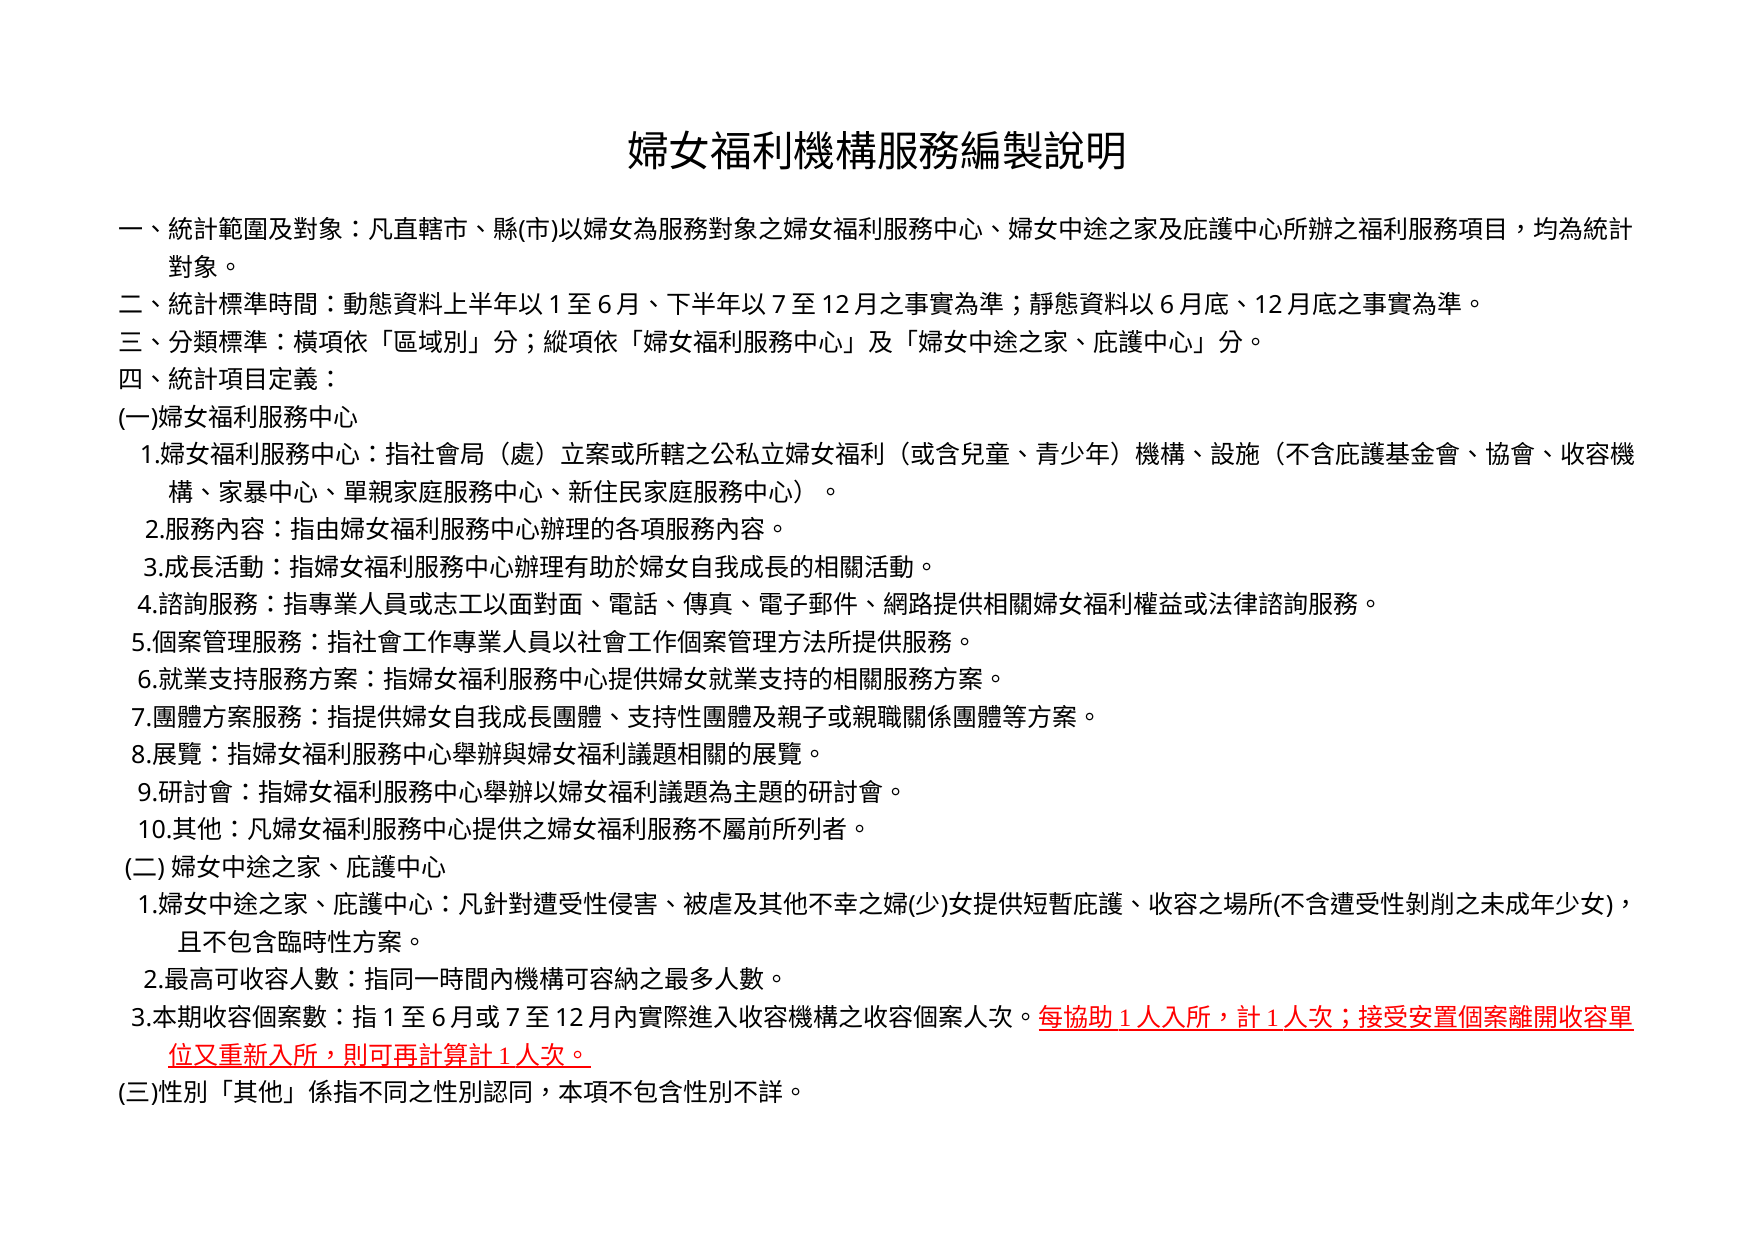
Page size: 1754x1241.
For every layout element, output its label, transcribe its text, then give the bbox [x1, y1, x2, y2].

text 3.成長活動：指婦女福利服務中心辦理有助於婦女自我成長的相關活動。 [118, 546, 1636, 584]
text 8.展覽：指婦女福利服務中心舉辦與婦女福利議題相關的展覽。 [118, 734, 1636, 771]
text 9.研討會：指婦女福利服務中心舉辦以婦女福利議題為主題的研討會。 [131, 771, 1636, 809]
text 6.就業支持服務方案：指婦女福利服務中心提供婦女就業支持的相關服務方案。 [131, 659, 1636, 696]
text 四、統計項目定義： [118, 359, 1636, 396]
text 1.婦女中途之家、庇護中心：凡針對遭受性侵害、被虐及其他不幸之婦(少)女提供短暫庇護、收容之場所(不含遭受性剝削之未成年少女)，且不包含臨時性方案。 [131, 884, 1636, 959]
text 3.本期收容個案數：指1至6月或7至12月內實際進入收容機構之收容個案人次。每協助1人入所，計1人次；接受安置個案離開收容單位又重新入所，則可再計算計1人次。 [118, 996, 1636, 1071]
text (三)性別「其他」係指不同之性別認同，本項不包含性別不詳。 [118, 1071, 1636, 1109]
text 5.個案管理服務：指社會工作專業人員以社會工作個案管理方法所提供服務。 [118, 621, 1636, 659]
text 婦女福利機構服務編製說明 [118, 118, 1636, 179]
text 2.最高可收容人數：指同一時間內機構可容納之最多人數。 [143, 959, 1636, 996]
text 4.諮詢服務：指專業人員或志工以面對面、電話、傳真、電子郵件、網路提供相關婦女福利權益或法律諮詢服務。 [118, 584, 1636, 621]
text 三、分類標準：橫項依「區域別」分；縱項依「婦女福利服務中心」及「婦女中途之家、庇護中心」分。 [118, 321, 1636, 359]
text (一)婦女福利服務中心 [118, 396, 1636, 434]
text 一、統計範圍及對象：凡直轄市、縣(市)以婦女為服務對象之婦女福利服務中心、婦女中途之家及庇護中心所辦之福利服務項目，均為統計對象。 [118, 209, 1636, 284]
text (二) 婦女中途之家、庇護中心 [118, 846, 1636, 884]
text 7.團體方案服務：指提供婦女自我成長團體、支持性團體及親子或親職關係團體等方案。 [118, 696, 1636, 734]
text 1.婦女福利服務中心：指社會局（處）立案或所轄之公私立婦女福利（或含兒童、青少年）機構、設施（不含庇護基金會、協會、收容機構、家暴中心、單親家庭服務中心、新住民家庭服務中心）。 [133, 434, 1636, 509]
text 二、統計標準時間：動態資料上半年以1至6月、下半年以7至12月之事實為準；靜態資料以6月底、12月底之事實為準。 [118, 284, 1636, 321]
text 10.其他：凡婦女福利服務中心提供之婦女福利服務不屬前所列者。 [131, 809, 1636, 846]
text 2.服務內容：指由婦女福利服務中心辦理的各項服務內容。 [144, 509, 1636, 546]
